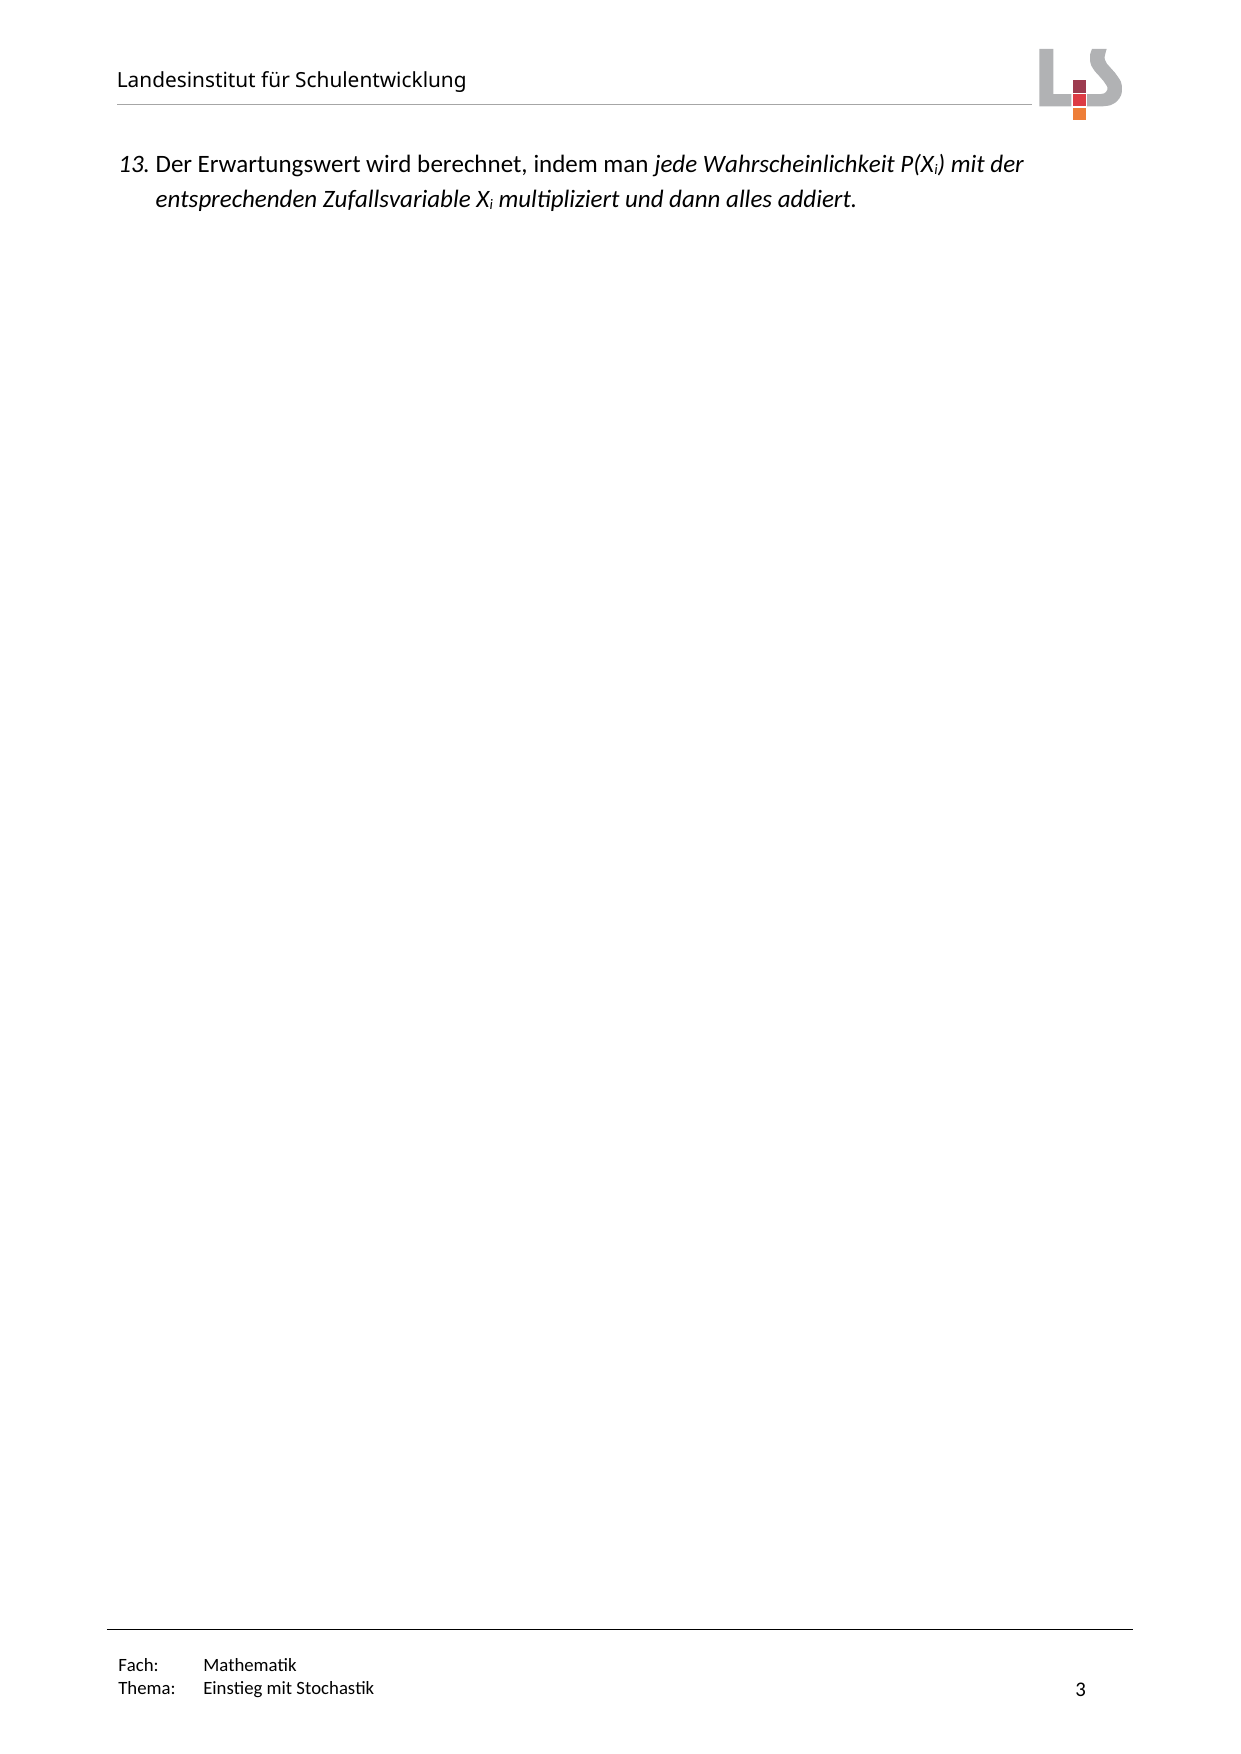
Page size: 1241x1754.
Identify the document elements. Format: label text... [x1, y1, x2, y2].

list Der Erwartungswert wird berechnet, indem man jede Wahrscheinlichkeit P(Xi) mit der entsprechenden Zufallsvariable Xi multipliziert und dann alles addiert. [118, 148, 1122, 213]
